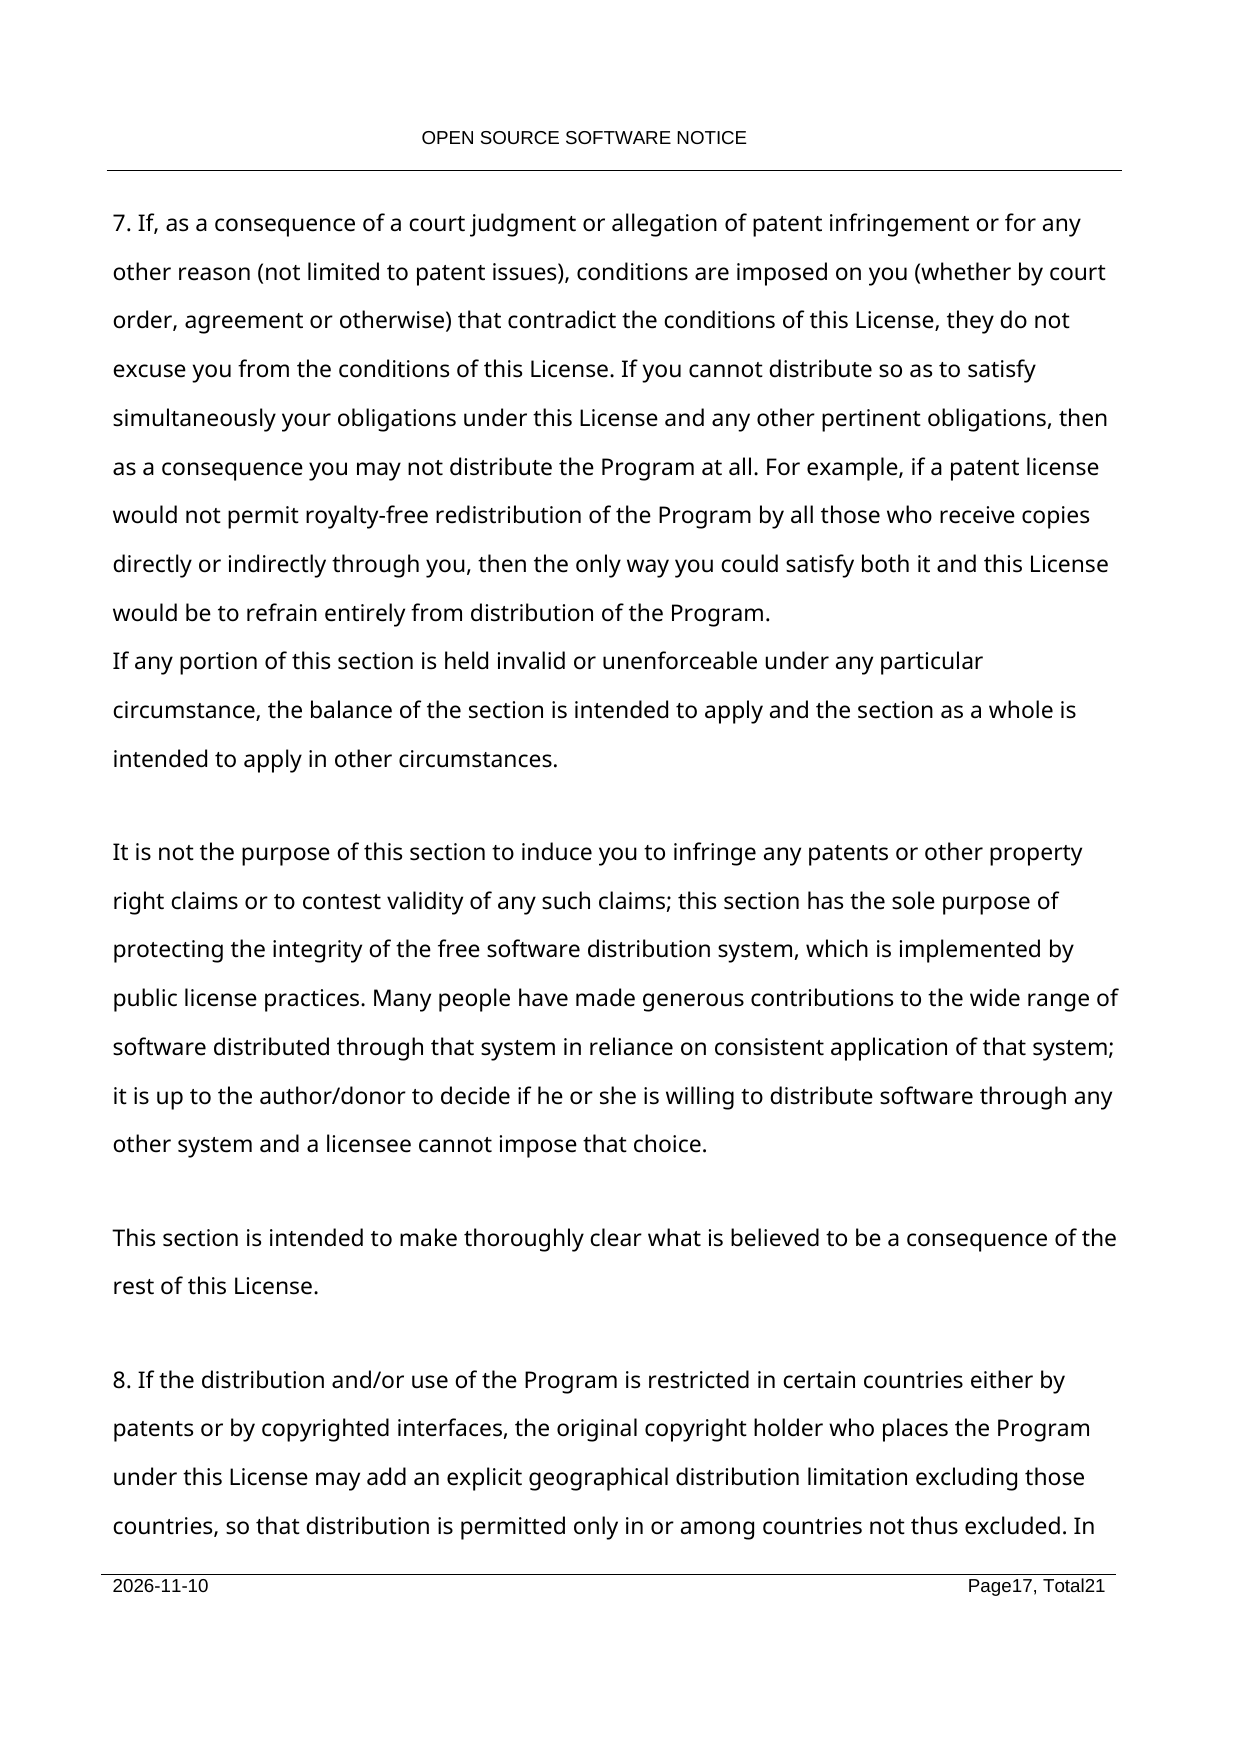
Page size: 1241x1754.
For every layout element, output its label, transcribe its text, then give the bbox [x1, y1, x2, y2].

text 7. If, as a consequence of a court judgment or allegation of patent infringement or for any other reason (not limited to patent issues), conditions are imposed on you (whether by court order, agreement or otherwise) that contradict the conditions of this License, they do not excuse you from the conditions of this License. If you cannot distribute so as to satisfy simultaneously your obligations under this License and any other pertinent obligations, then as a consequence you may not distribute the Program at all. For example, if a patent license would not permit royalty-free redistribution of the Program by all those who receive copies directly or indirectly through you, then the only way you could satisfy both it and this License would be to refrain entirely from distribution of the Program. [112, 206, 1128, 629]
text This section is intended to make thoroughly clear what is believed to be a consequence of the rest of this License. [112, 1221, 1128, 1302]
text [112, 1363, 1128, 1542]
text If any portion of this section is held invalid or unenforceable under any particular circumstance, the balance of the section is intended to apply and the section as a whole is intended to apply in other circumstances. [112, 644, 1128, 774]
text It is not the purpose of this section to induce you to infringe any patents or other property right claims or to contest validity of any such claims; this section has the sole purpose of protecting the integrity of the free software distribution system, which is implemented by public license practices. Many people have made generous contributions to the wide range of software distributed through that system in reliance on consistent application of that system; it is up to the author/donor to decide if he or she is willing to distribute software through any other system and a licensee cannot impose that choice. [112, 835, 1128, 1160]
